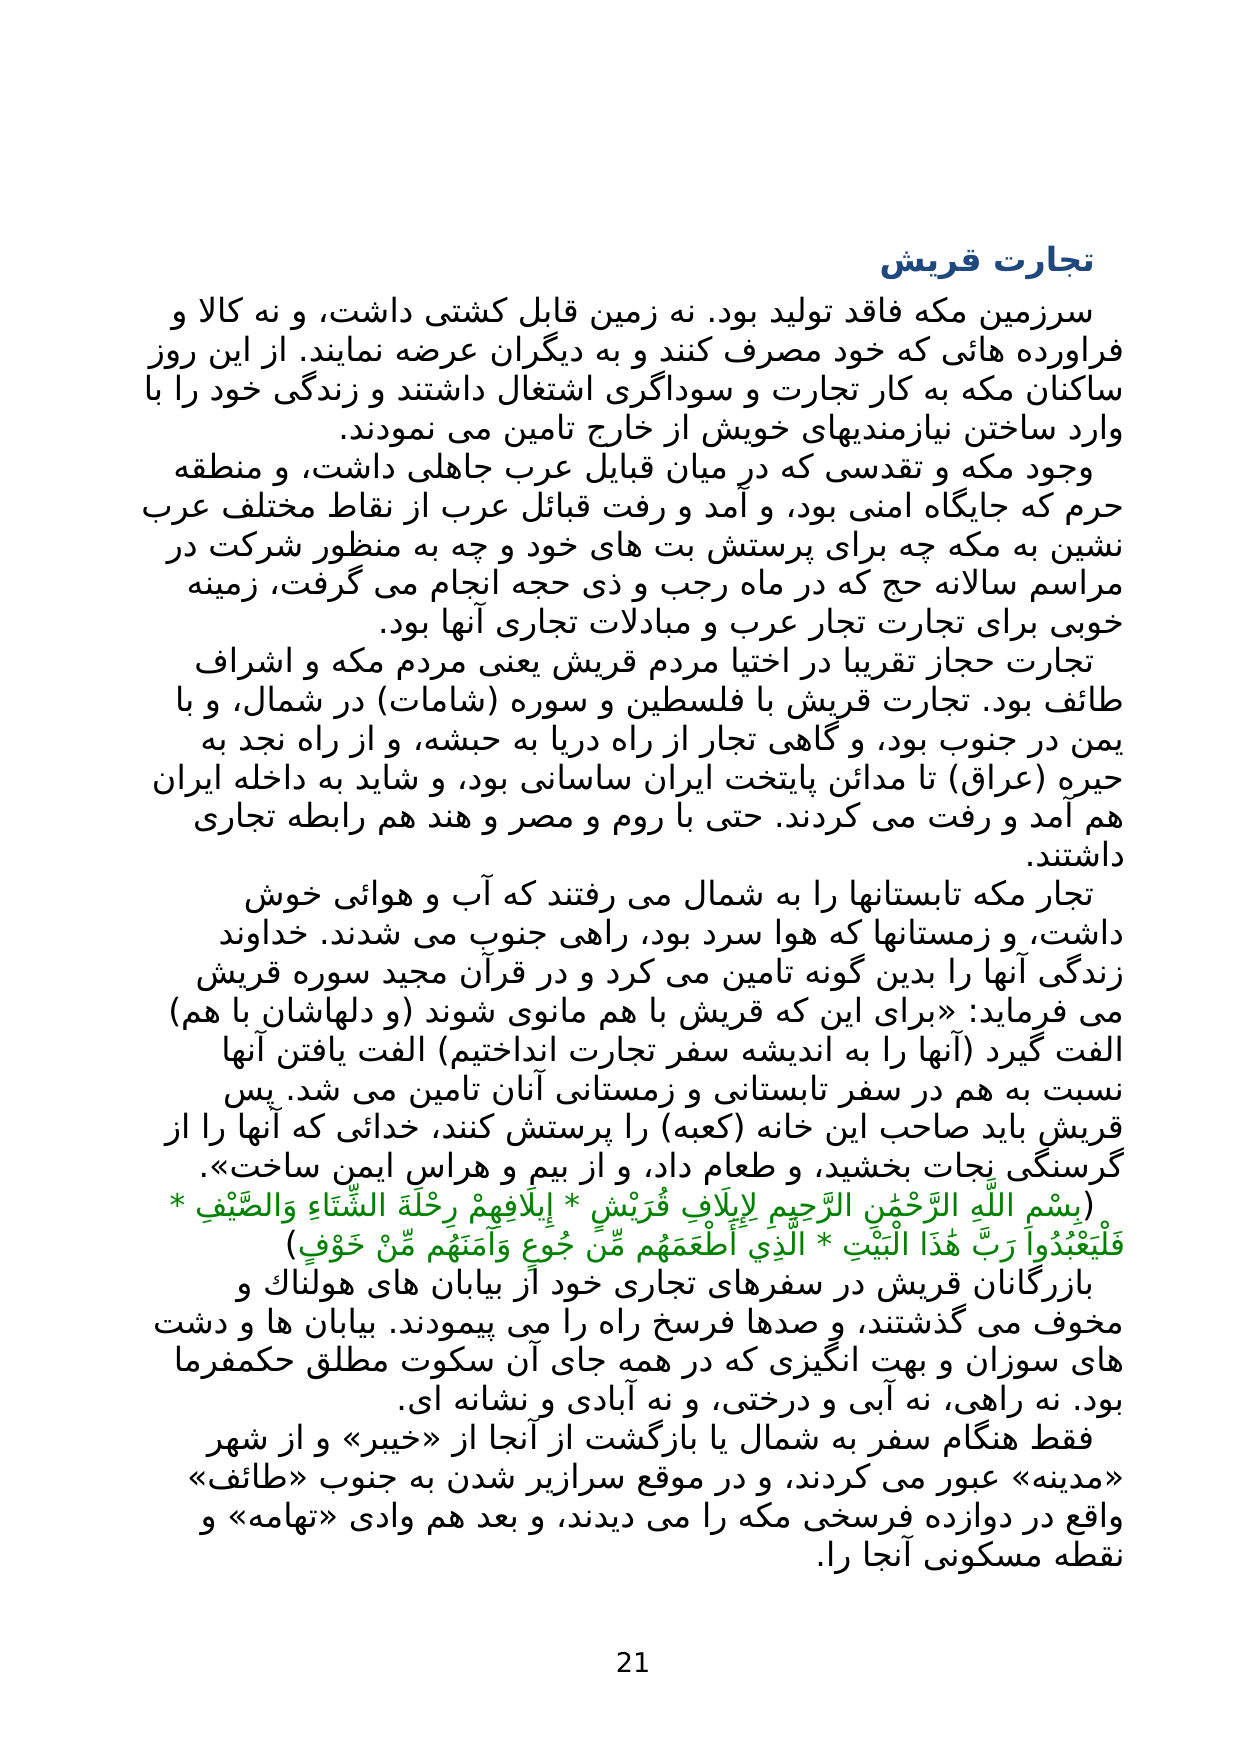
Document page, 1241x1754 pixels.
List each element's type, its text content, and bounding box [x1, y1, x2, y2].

text (بِسْمِ اللَّهِ الرَّحْمَٰنِ الرَّحِيمِ لِإِيلَافِ قُرَيْشٍ * إِيلَافِهِمْ رِحْلَةَ الشِّتَاءِ وَالصَّيْفِ * فَلْيَعْبُدُوا رَبَّ هَٰذَا الْبَيْتِ * الَّذِي أَطْعَمَهُم مِّن جُوعٍ وَآمَنَهُم مِّنْ خَوْفٍ) [141, 1186, 1125, 1263]
text وجود مكه و تقدسی كه در ميان قبايل عرب جاهلی داشت، و منطقه حرم كه جايگاه امنی بود، و آمد و رفت قبائل عرب از نقاط مختلف عرب نشين به مكه چه برای پرستش بت های خود و چه به منظور شركت در مراسم سالانه حج كه در ماه رجب و ذی حجه انجام می گرفت، زمينه خوبی برای تجارت تجار عرب و مبادلات تجاری آنها بود. [141, 447, 1125, 642]
text تجارت حجاز تقريبا در اختيا مردم قريش يعنی مردم مكه و اشراف طائف بود. تجارت قريش با فلسطين و سوره (شامات) در شمال، و با يمن در جنوب بود، و گاهی تجار از راه دريا به حبشه، و از راه نجد به حيره (عراق) تا مدائن پايتخت ايران ساسانی بود، و شايد به داخله ايران هم آمد و رفت می كردند. حتی با روم و مصر و هند هم رابطه تجاری داشتند. [141, 642, 1125, 875]
text فقط هنگام سفر به شمال يا بازگشت از آنجا از «خيبر» و از شهر «مدينه» عبور می كردند، و در موقع سرازير شدن به جنوب «طائف» واقع در دوازده فرسخی مكه را می ديدند، و بعد هم وادی «تهامه» و نقطه مسكونی آنجا را. [141, 1419, 1125, 1574]
text تجار مكه تابستانها را به شمال می رفتند كه آب و هوائی خوش داشت، و زمستانها كه هوا سرد بود، راهی جنوب می شدند. خداوند زندگی آنها را بدين گونه تامين می كرد و در قرآن مجيد سوره قريش می فرمايد: «برای اين كه قريش با هم مانوی شوند (و دلهاشان با هم) الفت گيرد (آنها را به انديشه سفر تجارت انداختيم) الفت يافتن آنها نسبت به هم در سفر تابستانی و زمستانی آنان تامين می شد. پس قريش بايد صاحب اين خانه (كعبه) را پرستش كنند، خدائی كه آنها را از گرسنگی نجات بخشيد، و طعام داد، و از بيم و هراس ايمن ساخت». [141, 875, 1125, 1186]
text بازرگانان قريش در سفرهای تجاری خود از بيابان های هولناك و مخوف می گذشتند، و صدها فرسخ راه را می پيمودند. بيابان ها و دشت های سوزان و بهت انگيزی كه در همه جای آن سكوت مطلق حكمفرما بود. نه راهی، نه آبی و درختی، و نه آبادی و نشانه ای. [141, 1263, 1125, 1419]
subtitle تجارت قريش [141, 241, 1125, 279]
text سرزمين مكه فاقد توليد بود. نه زمين قابل كشتی داشت، و نه كالا و فراورده هائی كه خود مصرف كنند و به ديگران عرضه نمايند. از اين روز ساكنان مكه به كار تجارت و سوداگری اشتغال داشتند و زندگی خود را با وارد ساختن نيازمنديهای خويش از خارج تامين می نمودند. [141, 292, 1125, 447]
